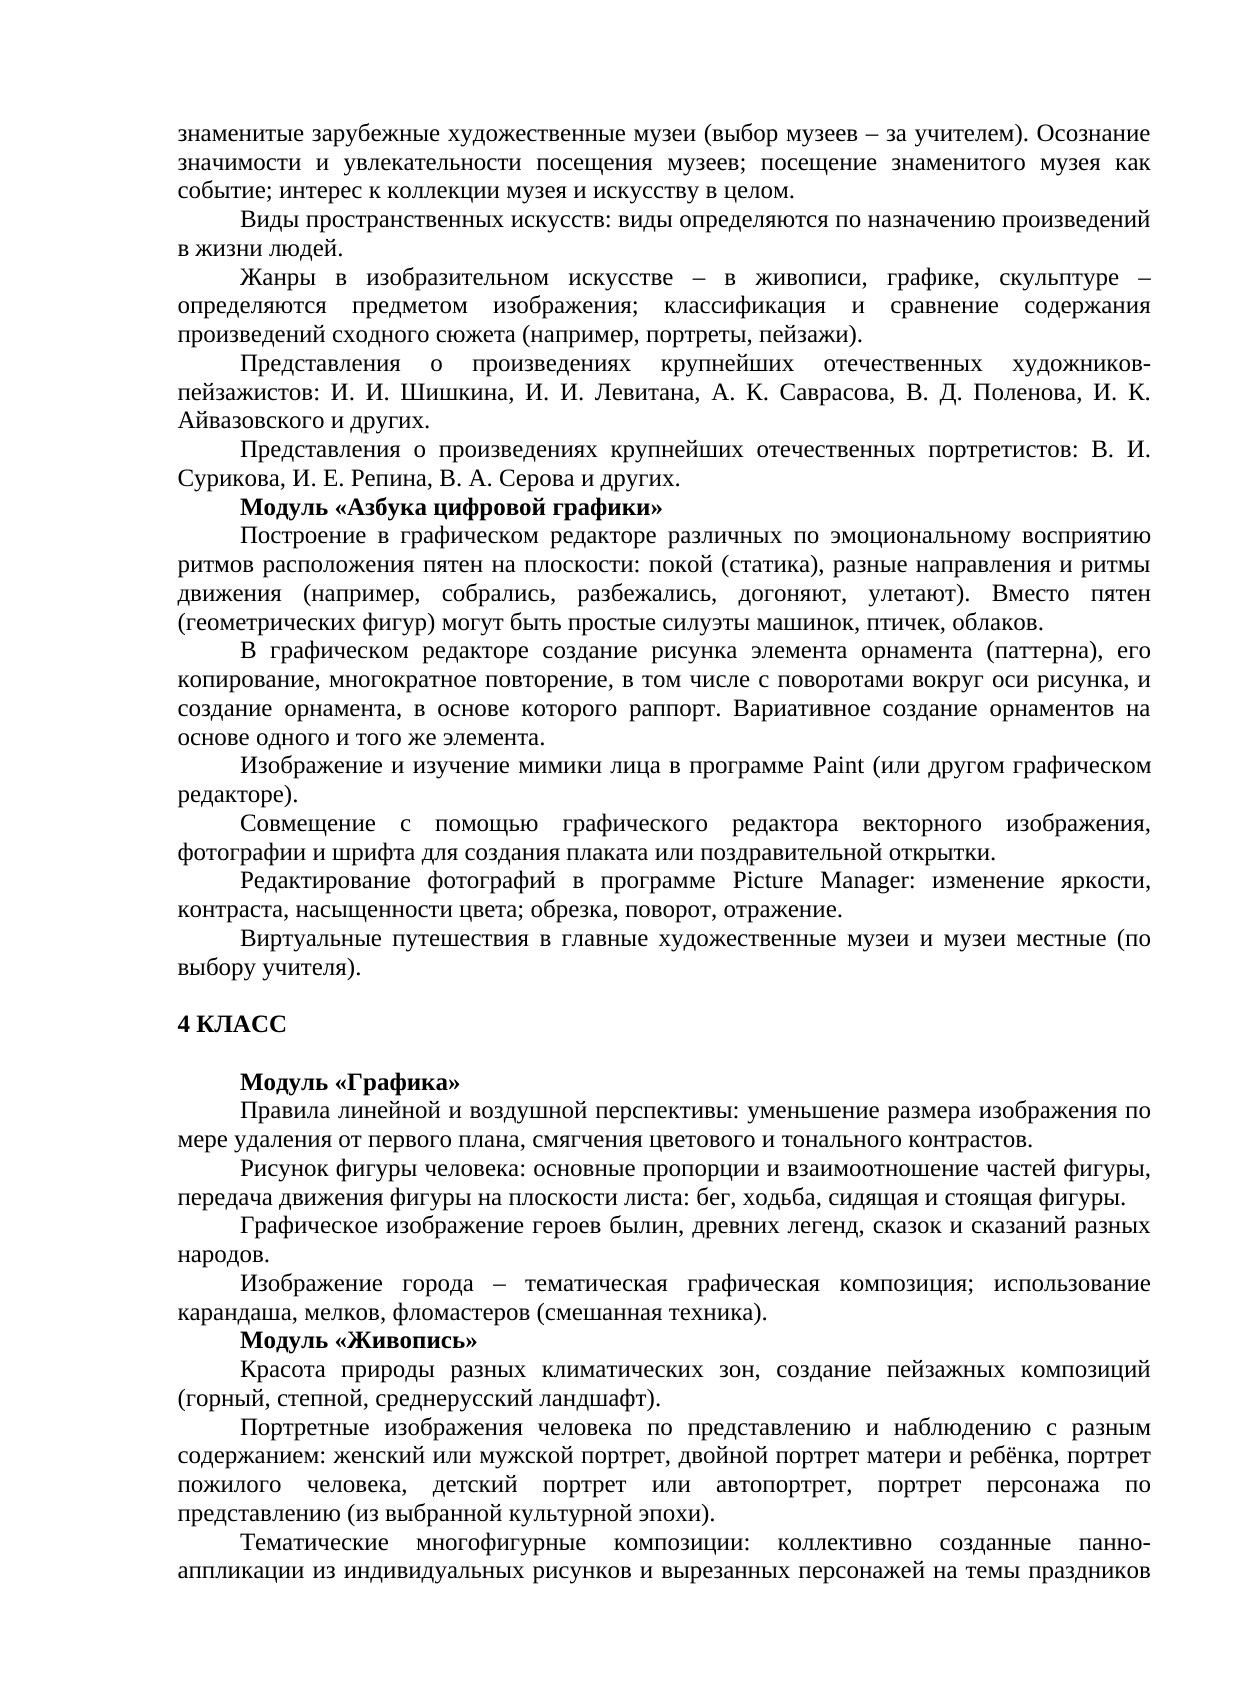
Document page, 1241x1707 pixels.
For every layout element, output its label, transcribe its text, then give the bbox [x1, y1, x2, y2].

text 4 КЛАСС [177, 1009, 1152, 1038]
text Совмещение с помощью графического редактора векторного изображения, фотографии и шрифта для создания плаката или поздравительной открытки. [177, 808, 1152, 866]
text Графическое изображение героев былин, древних легенд, сказок и сказаний разных народов. [177, 1211, 1152, 1268]
text Жанры в изобразительном искусстве – в живописи, графике, скульптуре – определяются предметом изображения; классификация и сравнение содержания произведений сходного сюжета (например, портреты, пейзажи). [177, 262, 1152, 348]
text Изображение и изучение мимики лица в программе Paint (или другом графическом редакторе). [177, 751, 1152, 808]
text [177, 118, 1152, 204]
text Модуль «Живопись» [177, 1326, 1152, 1354]
text Рисунок фигуры человека: основные пропорции и взаимоотношение частей фигуры, передача движения фигуры на плоскости листа: бег, ходьба, сидящая и стоящая фигуры. [177, 1153, 1152, 1211]
text Построение в графическом редакторе различных по эмоциональному восприятию ритмов расположения пятен на плоскости: покой (статика), разные направления и ритмы движения (например, собрались, разбежались, догоняют, улетают). Вместо пятен (геометрических фигур) могут быть простые силуэты машинок, птичек, облаков. [177, 521, 1152, 636]
text Правила линейной и воздушной перспективы: уменьшение размера изображения по мере удаления от первого плана, смягчения цветового и тонального контрастов. [177, 1096, 1152, 1153]
text В графическом редакторе создание рисунка элемента орнамента (паттерна), его копирование, многократное повторение, в том числе с поворотами вокруг оси рисунка, и создание орнамента, в основе которого раппорт. Вариативное создание орнаментов на основе одного и того же элемента. [177, 636, 1152, 751]
text Виртуальные путешествия в главные художественные музеи и музеи местные (по выбору учителя). [177, 923, 1152, 981]
text Модуль «Графика» [177, 1067, 1152, 1096]
text Красота природы разных климатических зон, создание пейзажных композиций (горный, степной, среднерусский ландшафт). [177, 1354, 1152, 1412]
text Представления о произведениях крупнейших отечественных портретистов: В. И. Сурикова, И. Е. Репина, В. А. Серова и других. [177, 434, 1152, 492]
text Виды пространственных искусств: виды определяются по назначению произведений в жизни людей. [177, 204, 1152, 262]
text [177, 1527, 1152, 1584]
text Представления о произведениях крупнейших отечественных художников-пейзажистов: И. И. Шишкина, И. И. Левитана, А. К. Саврасова, В. Д. Поленова, И. К. Айвазовского и других. [177, 348, 1152, 434]
text Изображение города – тематическая графическая композиция; использование карандаша, мелков, фломастеров (смешанная техника). [177, 1268, 1152, 1326]
text Модуль «Азбука цифровой графики» [177, 492, 1152, 521]
text Редактирование фотографий в программе Picture Manager: изменение яркости, контраста, насыщенности цвета; обрезка, поворот, отражение. [177, 866, 1152, 923]
text Портретные изображения человека по представлению и наблюдению с разным содержанием: женский или мужской портрет, двойной портрет матери и ребёнка, портрет пожилого человека, детский портрет или автопортрет, портрет персонажа по представлению (из выбранной культурной эпохи). [177, 1412, 1152, 1527]
